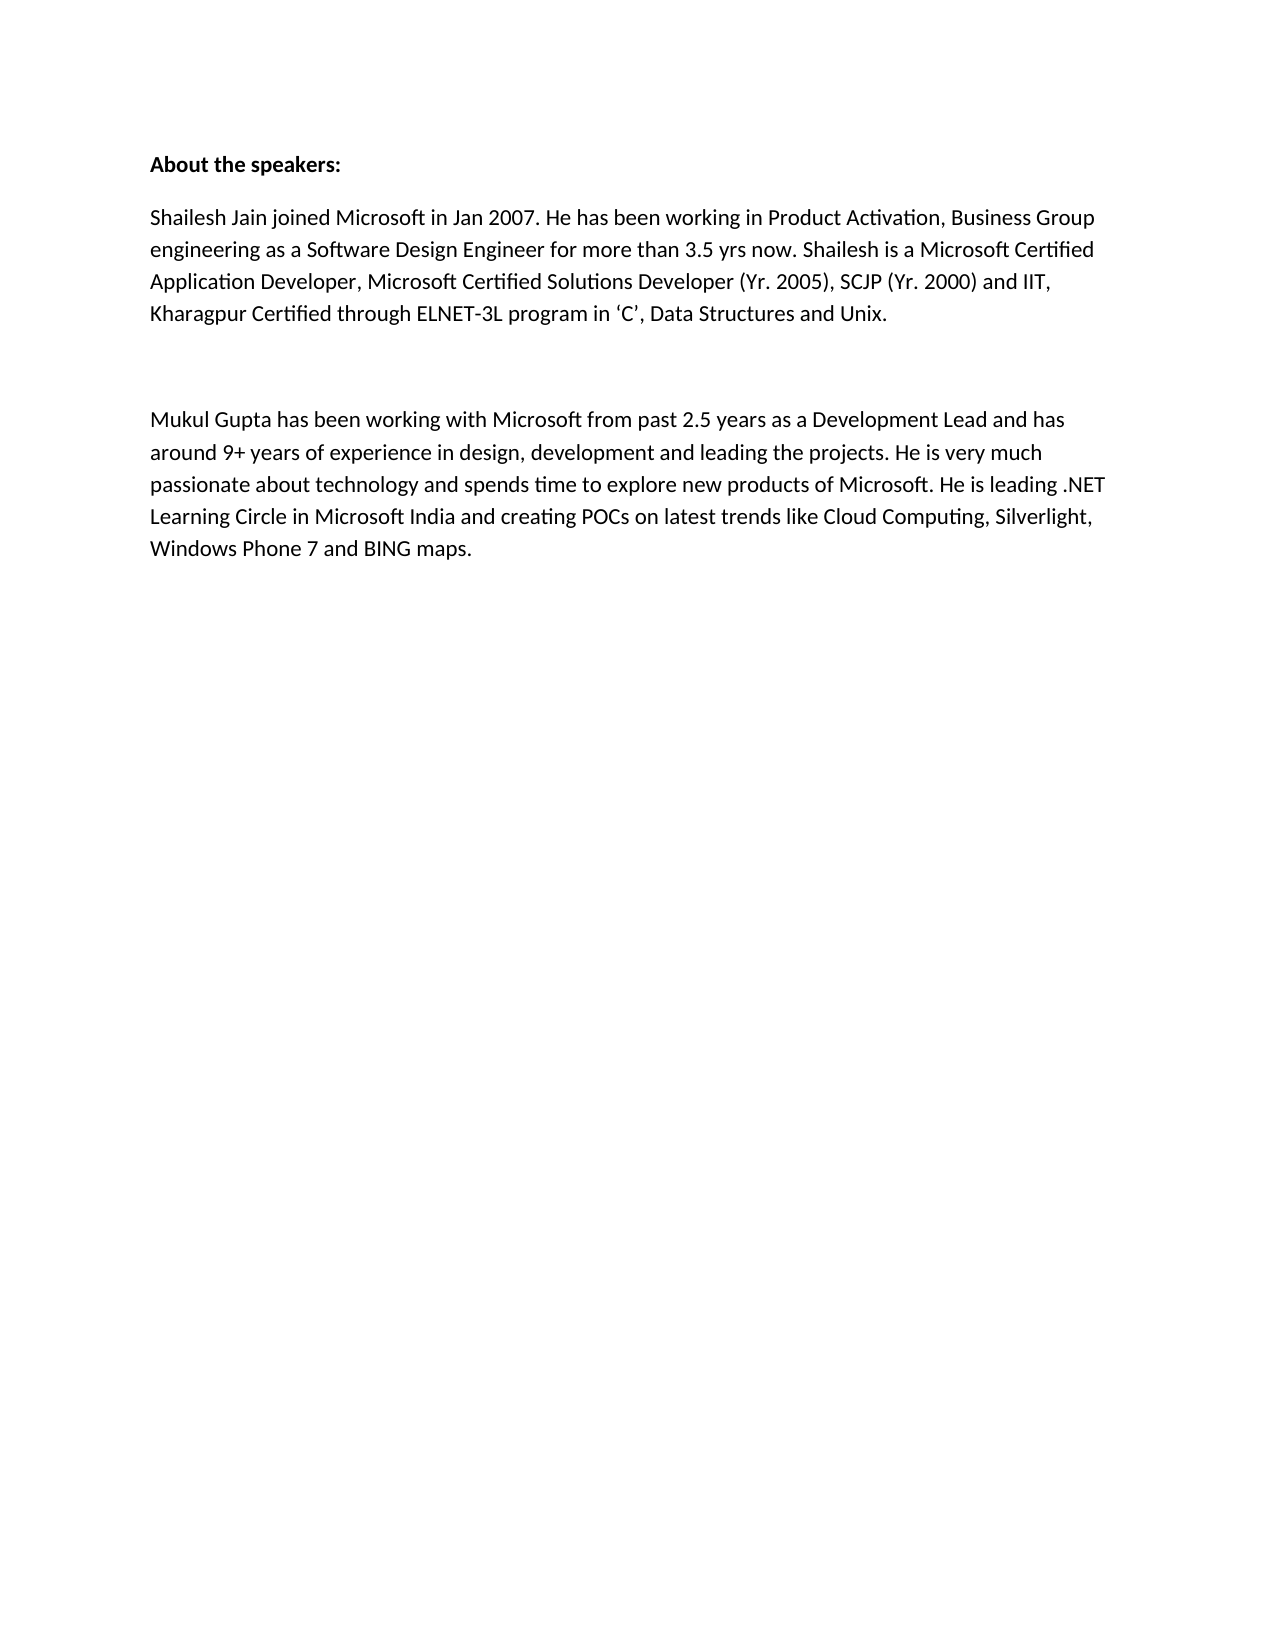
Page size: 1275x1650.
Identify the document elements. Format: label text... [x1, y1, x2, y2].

text Shailesh Jain joined Microsoft in Jan 2007. He has been working in Product Activation, Business Group engineering as a Software Design Engineer for more than 3.5 yrs now. Shailesh is a Microsoft Certified Application Developer, Microsoft Certified Solutions Developer (Yr. 2005), SCJP (Yr. 2000) and IIT, Kharagpur Certified through ELNET-3L program in ‘C’, Data Structures and Unix. [150, 203, 1125, 328]
text About the speakers: [150, 150, 1125, 178]
text Mukul Gupta has been working with Microsoft from past 2.5 years as a Development Lead and has around 9+ years of experience in design, development and leading the projects. He is very much passionate about technology and spends time to explore new products of Microsoft. He is leading .NET Learning Circle in Microsoft India and creating POCs on latest trends like Cloud Computing, Silverlight, Windows Phone 7 and BING maps. [150, 406, 1125, 562]
